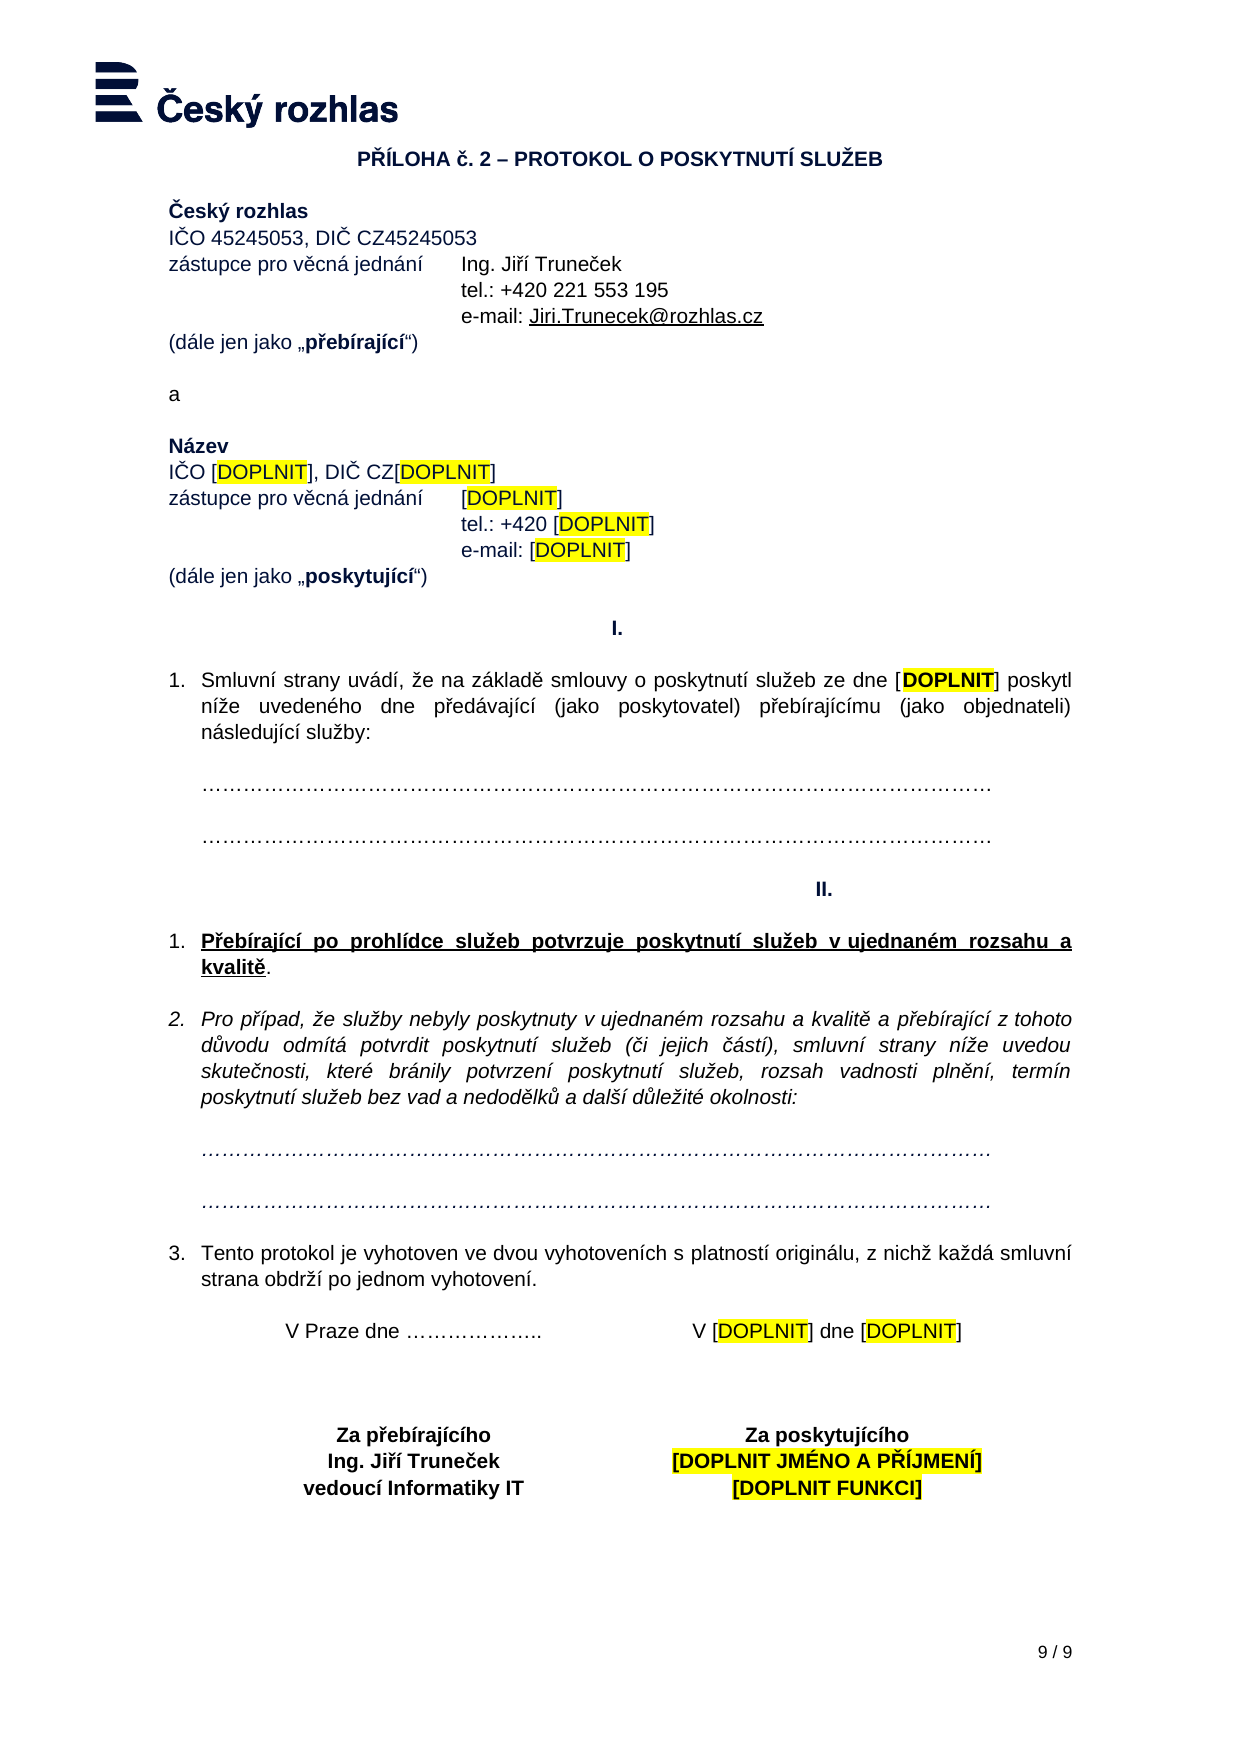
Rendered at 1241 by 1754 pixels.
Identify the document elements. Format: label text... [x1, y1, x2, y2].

table_header V Praze dne ……………….. [207, 1318, 621, 1344]
text (dále jen jako „přebírající“) [168, 328, 1072, 354]
text tel.: +420 221 553 195 [168, 276, 1072, 302]
list …………………………………………………………………………………………………… [201, 771, 1072, 797]
text tel.: +420 [DOPLNIT] [168, 511, 1072, 537]
list …………………………………………………………………………………………………… [201, 823, 1072, 849]
text a [168, 380, 1072, 406]
subtitle …………………………………………………………………………………………………… [201, 1188, 1072, 1214]
text IČO [DOPLNIT], DIČ CZ[DOPLNIT] [168, 458, 1072, 484]
list Tento protokol je vyhotoven ve dvou vyhotoveních s platností originálu, z nichž každá smluvní strana obdrží po jednom vyhotovení. [168, 1240, 1072, 1292]
list Pro případ, že služby nebyly poskytnuty v ujednaném rozsahu a kvalitě a přebírající z tohoto důvodu odmítá potvrdit poskytnutí služeb (či jejich částí), smluvní strany níže uvedou skutečnosti, které bránily potvrzení poskytnutí služeb, rozsah vadnosti plnění, termín poskytnutí služeb bez vad a nedodělků a další důležité okolnosti: [168, 1005, 1072, 1109]
list Přebírající po prohlídce služeb potvrzuje poskytnutí služeb v ujednaném rozsahu a kvalitě. [168, 927, 1072, 979]
text Český rozhlas [168, 198, 1072, 224]
text IČO 45245053, DIČ CZ45245053 [168, 224, 1072, 250]
text zástupce pro věcná jednání [DOPLNIT] [168, 484, 1072, 511]
text e-mail: [DOPLNIT] [168, 537, 1072, 563]
picture [95, 62, 398, 128]
text (dále jen jako „poskytující“) [168, 563, 1072, 589]
text PŘÍLOHA č. 2 – PROTOKOL O POSKYTNUTÍ SLUŽEB [168, 146, 1072, 172]
list Smluvní strany uvádí, že na základě smlouvy o poskytnutí služeb ze dne [DOPLNIT] poskytl níže uvedeného dne předávající (jako poskytovatel) přebírajícímu (jako objednateli) následující služby: [168, 667, 1072, 745]
subtitle …………………………………………………………………………………………………… [201, 1136, 1072, 1162]
table_header V [DOPLNIT] dne [DOPLNIT] [621, 1318, 1033, 1344]
text e-mail: Jiri.Trunecek@rozhlas.cz [168, 302, 1072, 328]
table_cell Za přebírajícího Ing. Jiří Truneček vedoucí Informatiky IT [207, 1344, 621, 1500]
text Název [168, 432, 1072, 458]
table_cell Za poskytujícího [DOPLNIT JMÉNO A PŘÍJMENÍ] [DOPLNIT FUNKCI] [621, 1344, 1033, 1500]
text zástupce pro věcná jednání Ing. Jiří Truneček [168, 250, 1072, 276]
